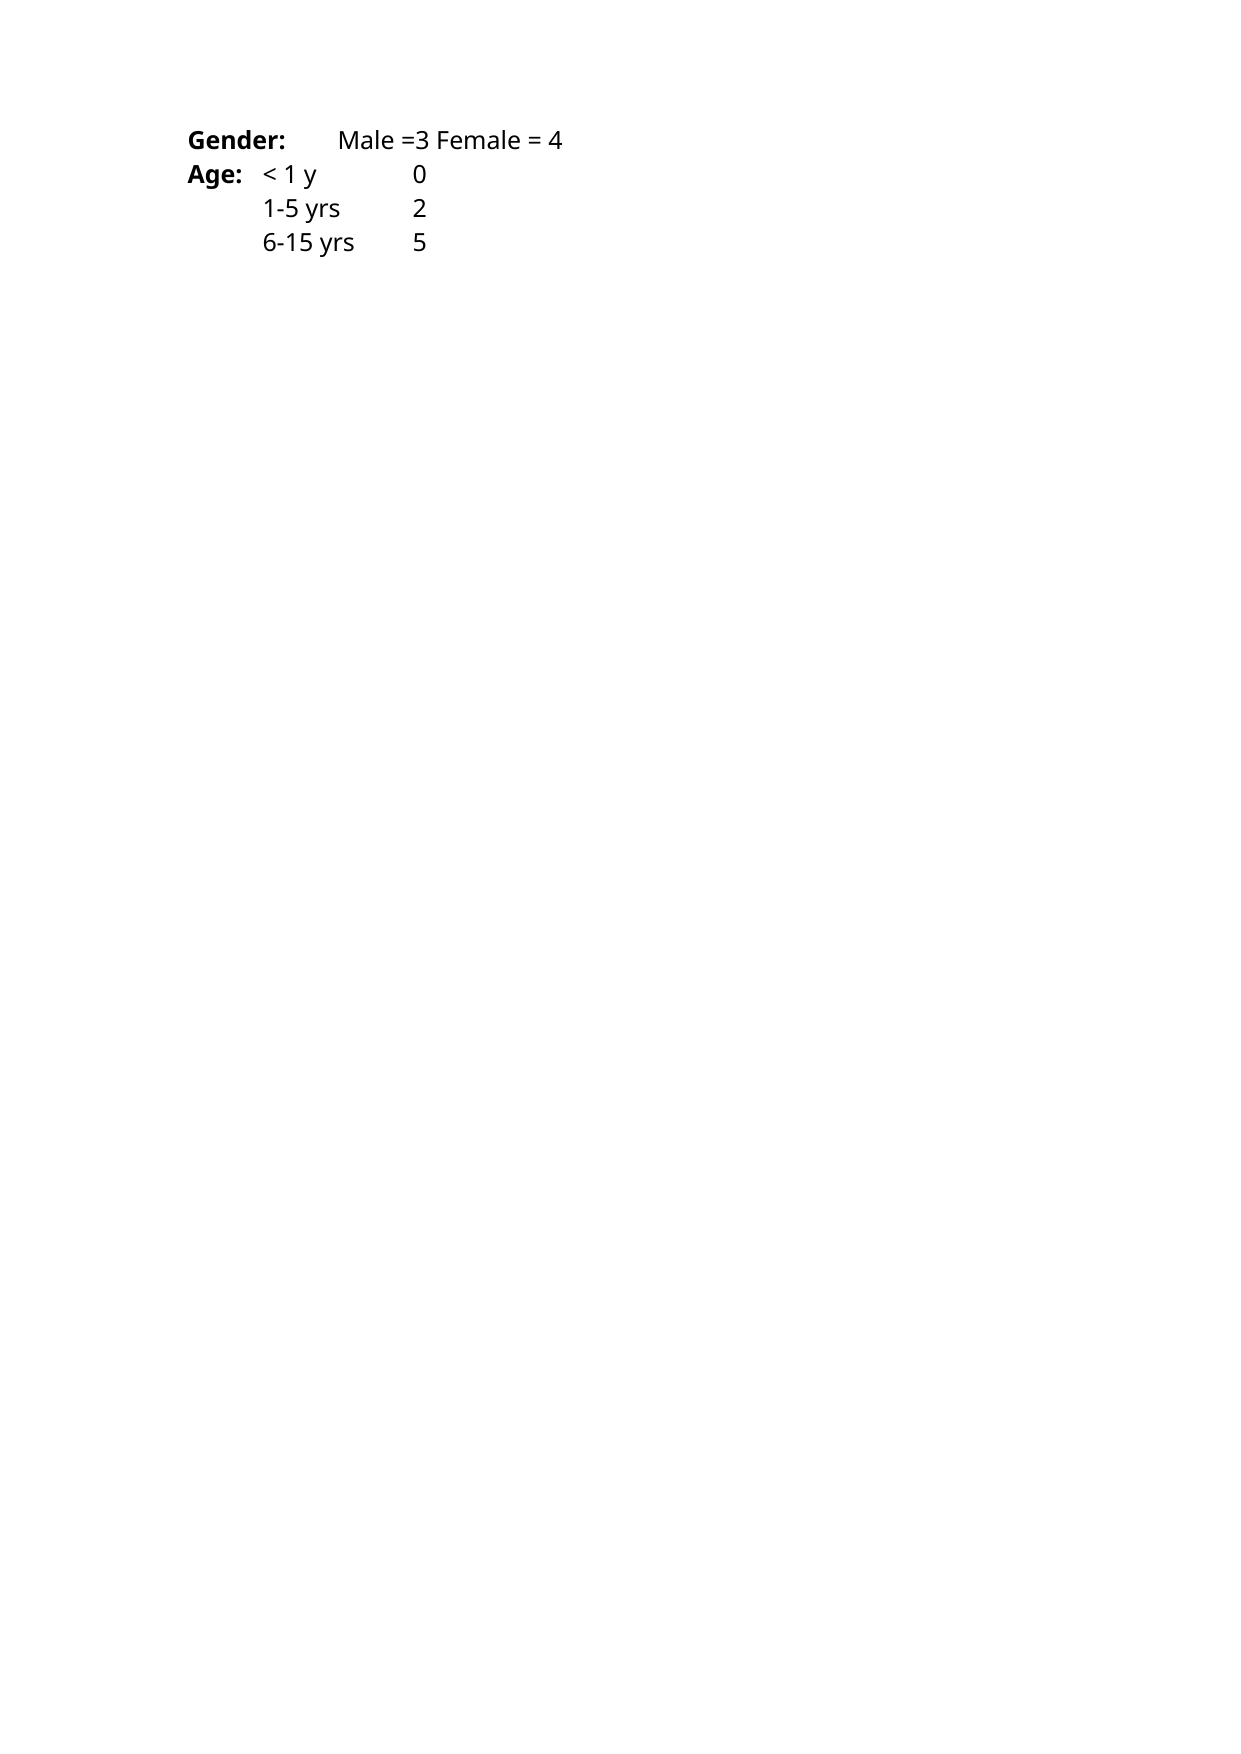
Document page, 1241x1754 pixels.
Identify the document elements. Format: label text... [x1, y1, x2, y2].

text Gender: Male =3 Female = 4 [187, 123, 1053, 157]
text Age: < 1 y 0 [187, 157, 1053, 191]
text 1-5 yrs 2 [187, 191, 1053, 225]
text 6-15 yrs 5 [187, 225, 1053, 259]
